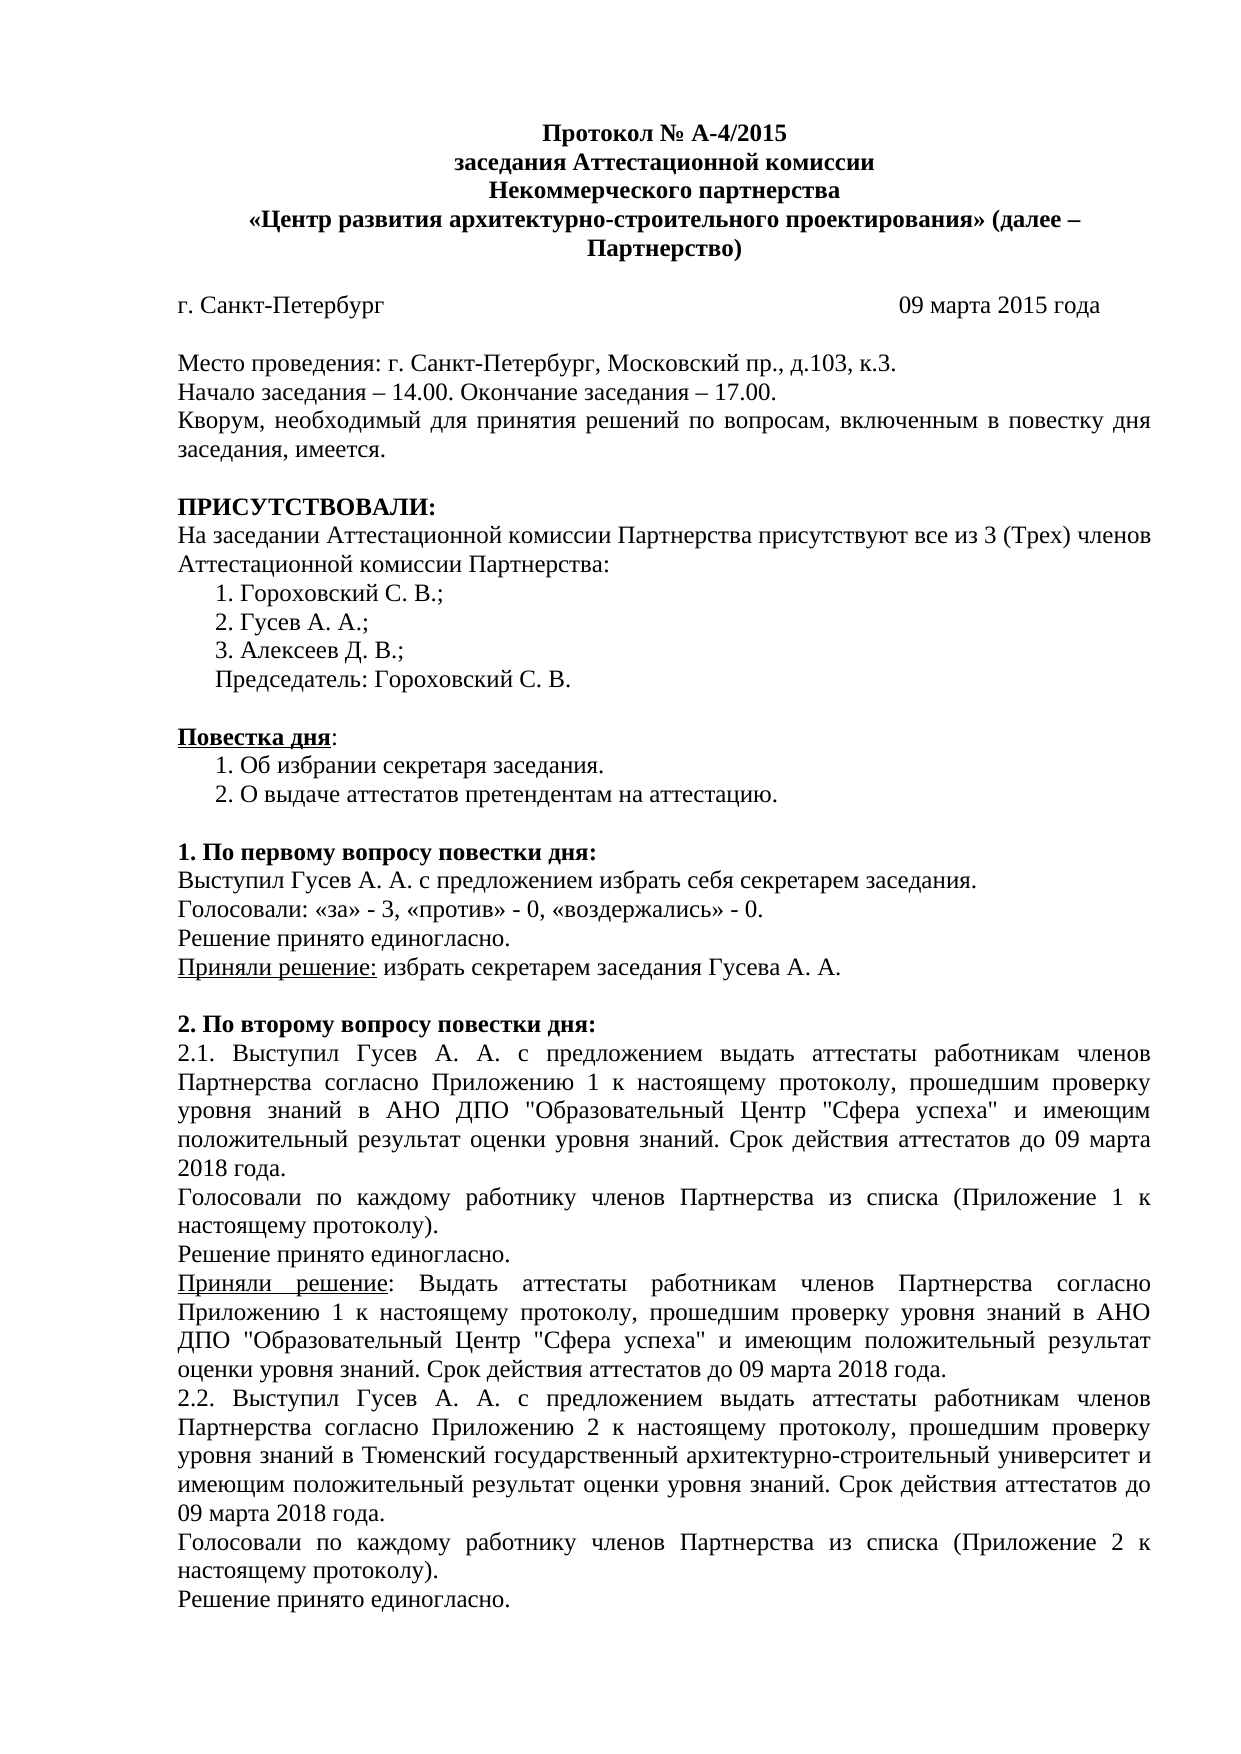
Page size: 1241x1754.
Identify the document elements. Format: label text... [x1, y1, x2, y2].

text Выступил Гусев А. А. с предложением избрать себя секретарем заседания. [177, 866, 1152, 894]
text 2. О выдаче аттестатов претендентам на аттестацию. [215, 779, 1152, 808]
text Начало заседания – 14.00. Окончание заседания – 17.00. [177, 377, 1152, 406]
text Место проведения: г. Санкт-Петербург, Московский пр., д.103, к.3. [177, 348, 1152, 377]
text 2.2. Выступил Гусев А. А. с предложением выдать аттестаты работникам членов Партнерства согласно Приложению 2 к настоящему протоколу, прошедшим проверку уровня знаний в Тюменский государственный архитектурно-строительный университет и имеющим положительный результат оценки уровня знаний. Срок действия аттестатов до 09 марта 2018 года. [177, 1383, 1152, 1527]
text Приняли решение: Выдать аттестаты работникам членов Партнерства согласно Приложению 1 к настоящему протоколу, прошедшим проверку уровня знаний в АНО ДПО "Образовательный Центр "Сфера успеха" и имеющим положительный результат оценки уровня знаний. Срок действия аттестатов до 09 марта 2018 года. [177, 1268, 1152, 1383]
text заседания Аттестационной комиссии [177, 147, 1152, 176]
text г. Санкт-Петербург 09 марта 2015 года [177, 291, 1152, 319]
text 1. Гороховский С. В.; [215, 578, 1152, 607]
text Некоммерческого партнерства [177, 176, 1152, 204]
text Приняли решение: избрать секретарем заседания Гусева А. А. [177, 952, 1152, 981]
text 1. Об избрании секретаря заседания. [215, 751, 1152, 779]
text 2.1. Выступил Гусев А. А. с предложением выдать аттестаты работникам членов Партнерства согласно Приложению 1 к настоящему протоколу, прошедшим проверку уровня знаний в АНО ДПО "Образовательный Центр "Сфера успеха" и имеющим положительный результат оценки уровня знаний. Срок действия аттестатов до 09 марта 2018 года. [177, 1038, 1152, 1182]
text Решение принято единогласно. [177, 1584, 1152, 1613]
text Протокол № А-4/2015 [177, 118, 1152, 147]
text «Центр развития архитектурно-строительного проектирования» (далее – Партнерство) [177, 204, 1152, 262]
text 2. Гусев А. А.; [215, 607, 1152, 636]
text Решение принято единогласно. [177, 1239, 1152, 1268]
text 2. По второму вопросу повестки дня: [177, 1009, 1152, 1038]
text ПРИСУТСТВОВАЛИ: [177, 492, 1152, 521]
text Кворум, необходимый для принятия решений по вопросам, включенным в повестку дня заседания, имеется. [177, 406, 1152, 463]
text Решение принято единогласно. [177, 923, 1152, 952]
text Голосовали по каждому работнику членов Партнерства из списка (Приложение 2 к настоящему протоколу). [177, 1527, 1152, 1584]
text На заседании Аттестационной комиссии Партнерства присутствуют все из 3 (Трех) членов Аттестационной комиссии Партнерства: [177, 521, 1152, 578]
text Председатель: Гороховский С. В. [215, 664, 1152, 693]
text 1. По первому вопросу повестки дня: [177, 837, 1152, 866]
text Голосовали по каждому работнику членов Партнерства из списка (Приложение 1 к настоящему протоколу). [177, 1182, 1152, 1239]
text 3. Алексеев Д. В.; [215, 636, 1152, 664]
text Повестка дня: [177, 722, 1152, 751]
text Голосовали: «за» - 3, «против» - 0, «воздержались» - 0. [177, 894, 1152, 923]
